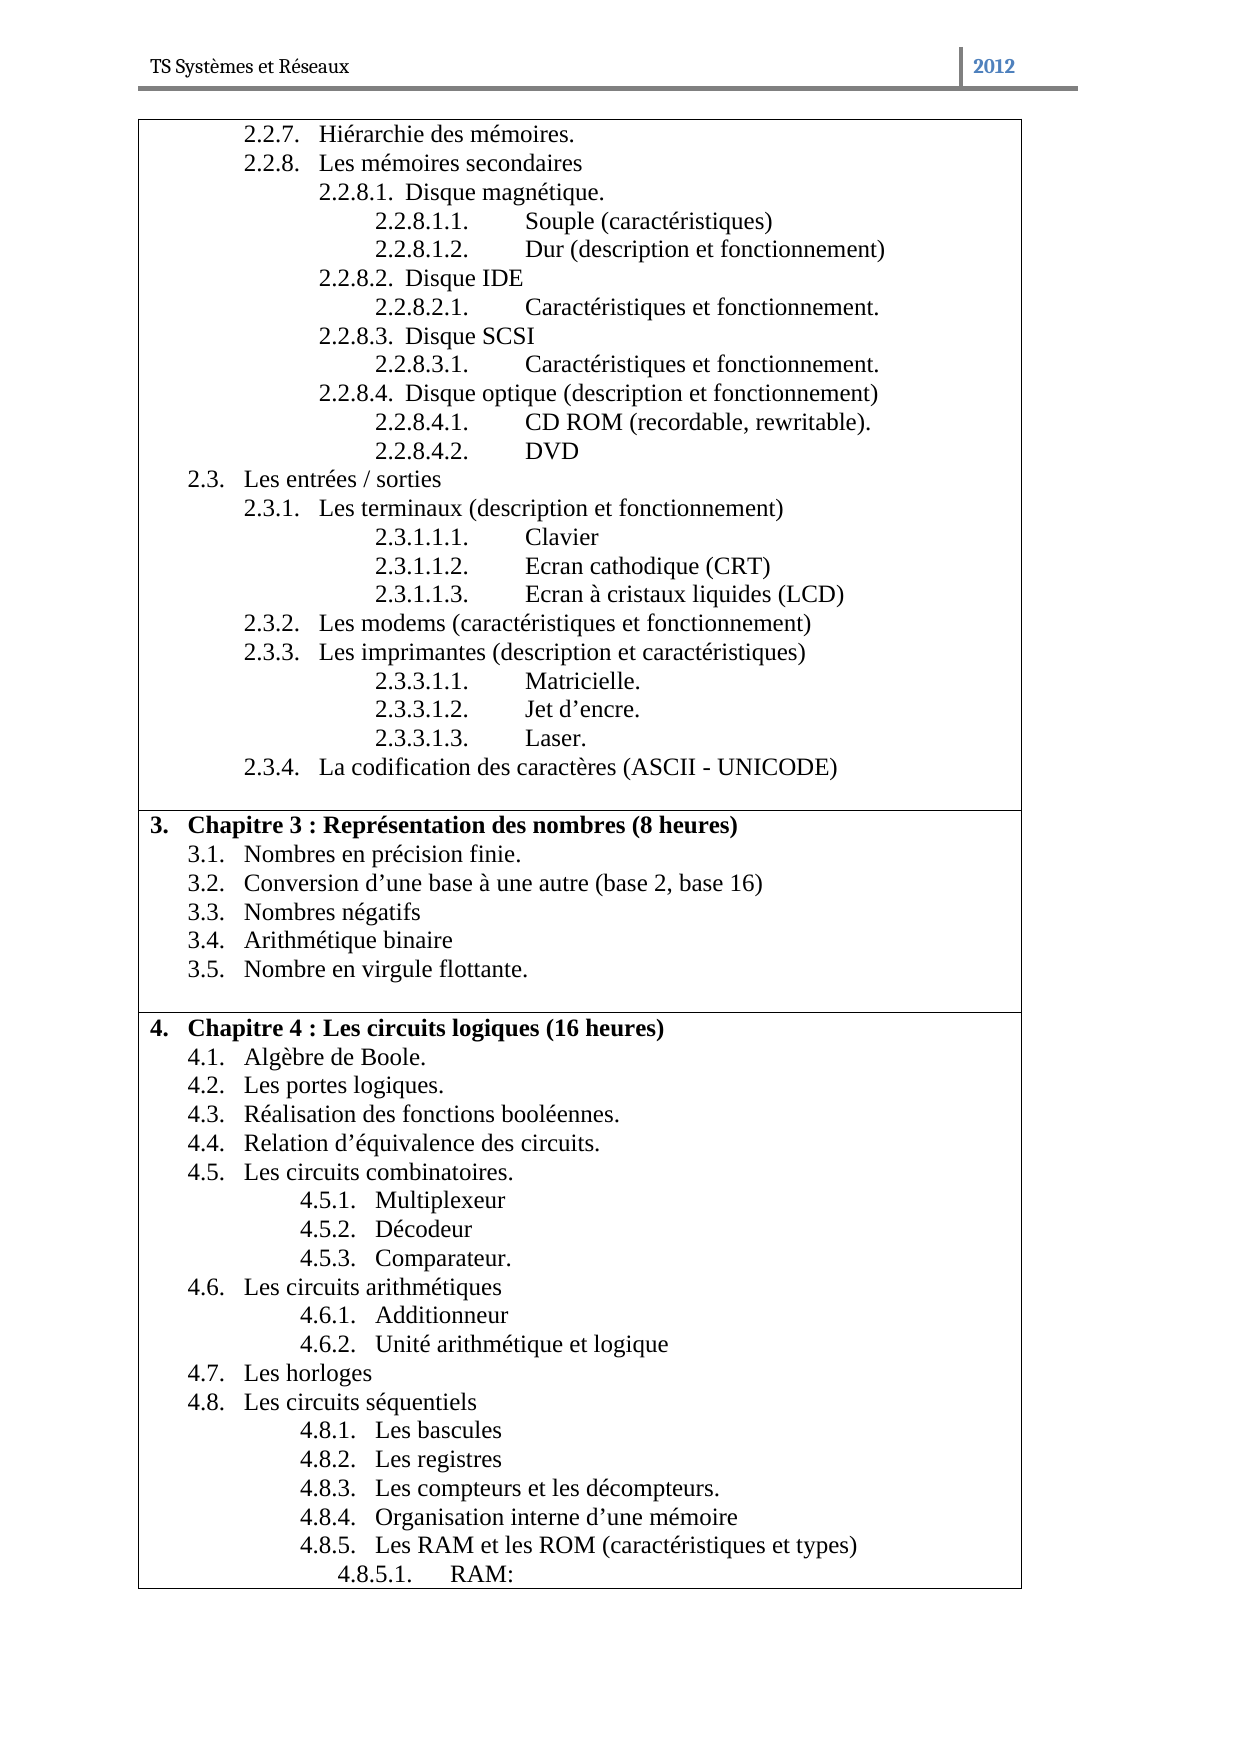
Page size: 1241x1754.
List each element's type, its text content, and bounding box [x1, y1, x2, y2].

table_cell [139, 1013, 1021, 1588]
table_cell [139, 120, 1021, 809]
table_cell Chapitre 3 : Représentation des nombres (8 heures) Nombres en précision finie. Conversion d’une base à une autre (base 2, base 16) Nombres négatifs Arithmétique binaire Nombre en virgule flottante. [139, 811, 1021, 1012]
